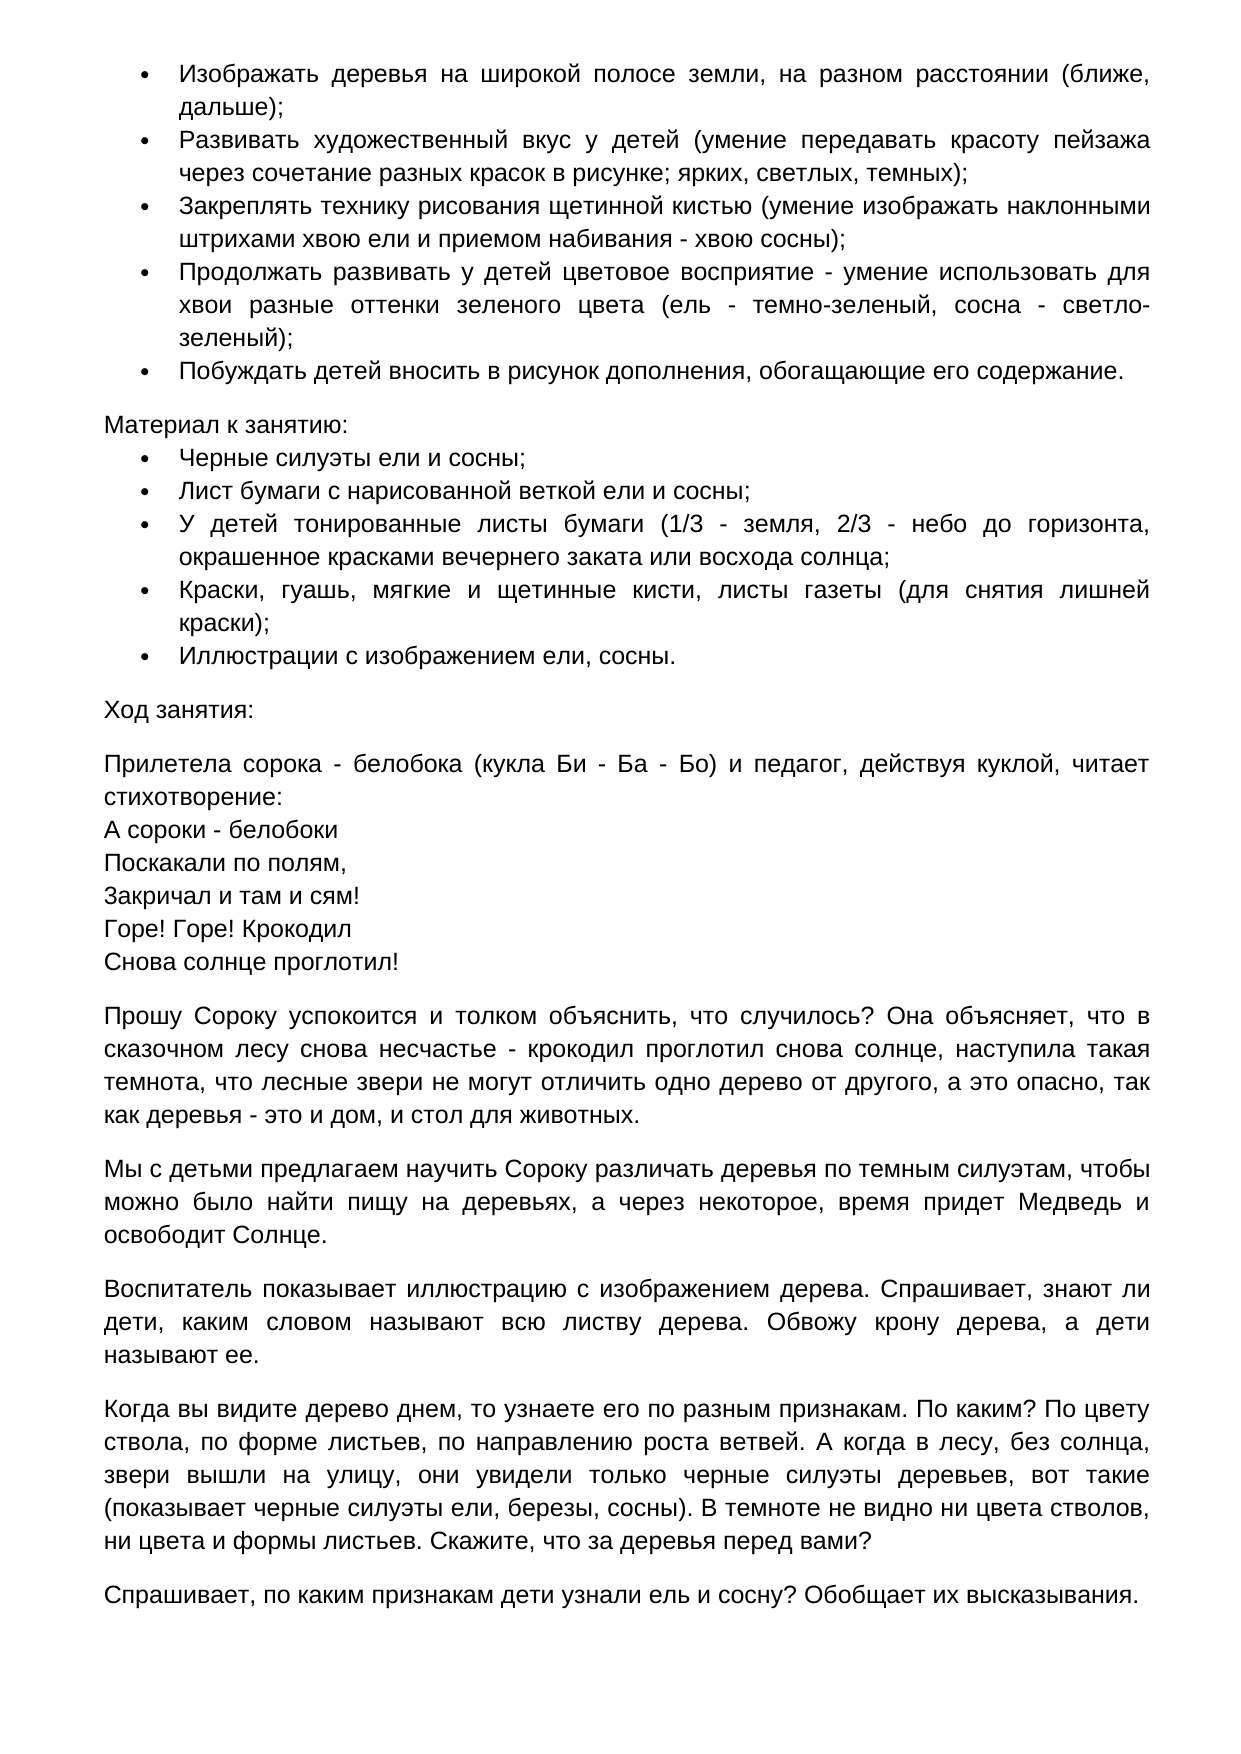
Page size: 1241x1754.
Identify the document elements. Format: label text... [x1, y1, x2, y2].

text Ход занятия: [103, 695, 1152, 724]
list Лист бумаги с нарисованной веткой ели и сосны; [141, 476, 1152, 505]
text Прошу Сороку успокоится и толком объяснить, что случилось? Она объясняет, что в сказочном лесу снова несчастье - крокодил проглотил снова солнце, наступила такая темнота, что лесные звери не могут отличить одно дерево от другого, а это опасно, так как деревья - это и дом, и стол для животных. [103, 1001, 1152, 1129]
text Когда вы видите дерево днем, то узнаете его по разным признакам. По каким? По цвету ствола, по форме листьев, по направлению роста ветвей. А когда в лесу, без солнца, звери вышли на улицу, они увидели только черные силуэты деревьев, вот такие (показывает черные силуэты ели, березы, сосны). В темноте не видно ни цвета стволов, ни цвета и формы листьев. Скажите, что за деревья перед вами? [103, 1394, 1152, 1554]
list У детей тонированные листы бумаги (1/3 - земля, 2/3 - небо до горизонта, окрашенное красками вечернего заката или восхода солнца; [141, 509, 1152, 571]
text Спрашивает, по каким признакам дети узнали ель и сосну? Обобщает их высказывания. [103, 1579, 1152, 1608]
list Закреплять технику рисования щетинной кистью (умение изображать наклонными штрихами хвою ели и приемом набивания - хвою сосны); [141, 191, 1152, 253]
text Мы с детьми предлагаем научить Сороку различать деревья по темным силуэтам, чтобы можно было найти пищу на деревьях, а через некоторое, время придет Медведь и освободит Солнце. [103, 1154, 1152, 1249]
list Черные силуэты ели и сосны; [141, 443, 1152, 472]
list Развивать художественный вкус у детей (умение передавать красоту пейзажа через сочетание разных красок в рисунке; ярких, светлых, темных); [141, 125, 1152, 187]
text Материал к занятию: [103, 410, 1152, 439]
list Побуждать детей вносить в рисунок дополнения, обогащающие его содержание. [141, 356, 1152, 385]
text Прилетела сорока - белобока (кукла Би - Ба - Бо) и педагог, действуя куклой, читает стихотворение: [103, 749, 1152, 811]
list Иллюстрации с изображением ели, сосны. [141, 641, 1152, 670]
list Продолжать развивать у детей цветовое восприятие - умение использовать для хвои разные оттенки зеленого цвета (ель - темно-зеленый, сосна - светло-зеленый); [141, 257, 1152, 352]
list Краски, гуашь, мягкие и щетинные кисти, листы газеты (для снятия лишней краски); [141, 575, 1152, 637]
text Воспитатель показывает иллюстрацию с изображением дерева. Спрашивает, знают ли дети, каким словом называют всю листву дерева. Обвожу крону дерева, а дети называют ее. [103, 1274, 1152, 1368]
list Изображать деревья на широкой полосе земли, на разном расстоянии (ближе, дальше); [141, 59, 1152, 121]
text А сороки - белобоки Поскакали по полям, 3акричал и там и сям! Горе! Горе! Крокодил Снова солнце проглотил! [103, 815, 1152, 976]
